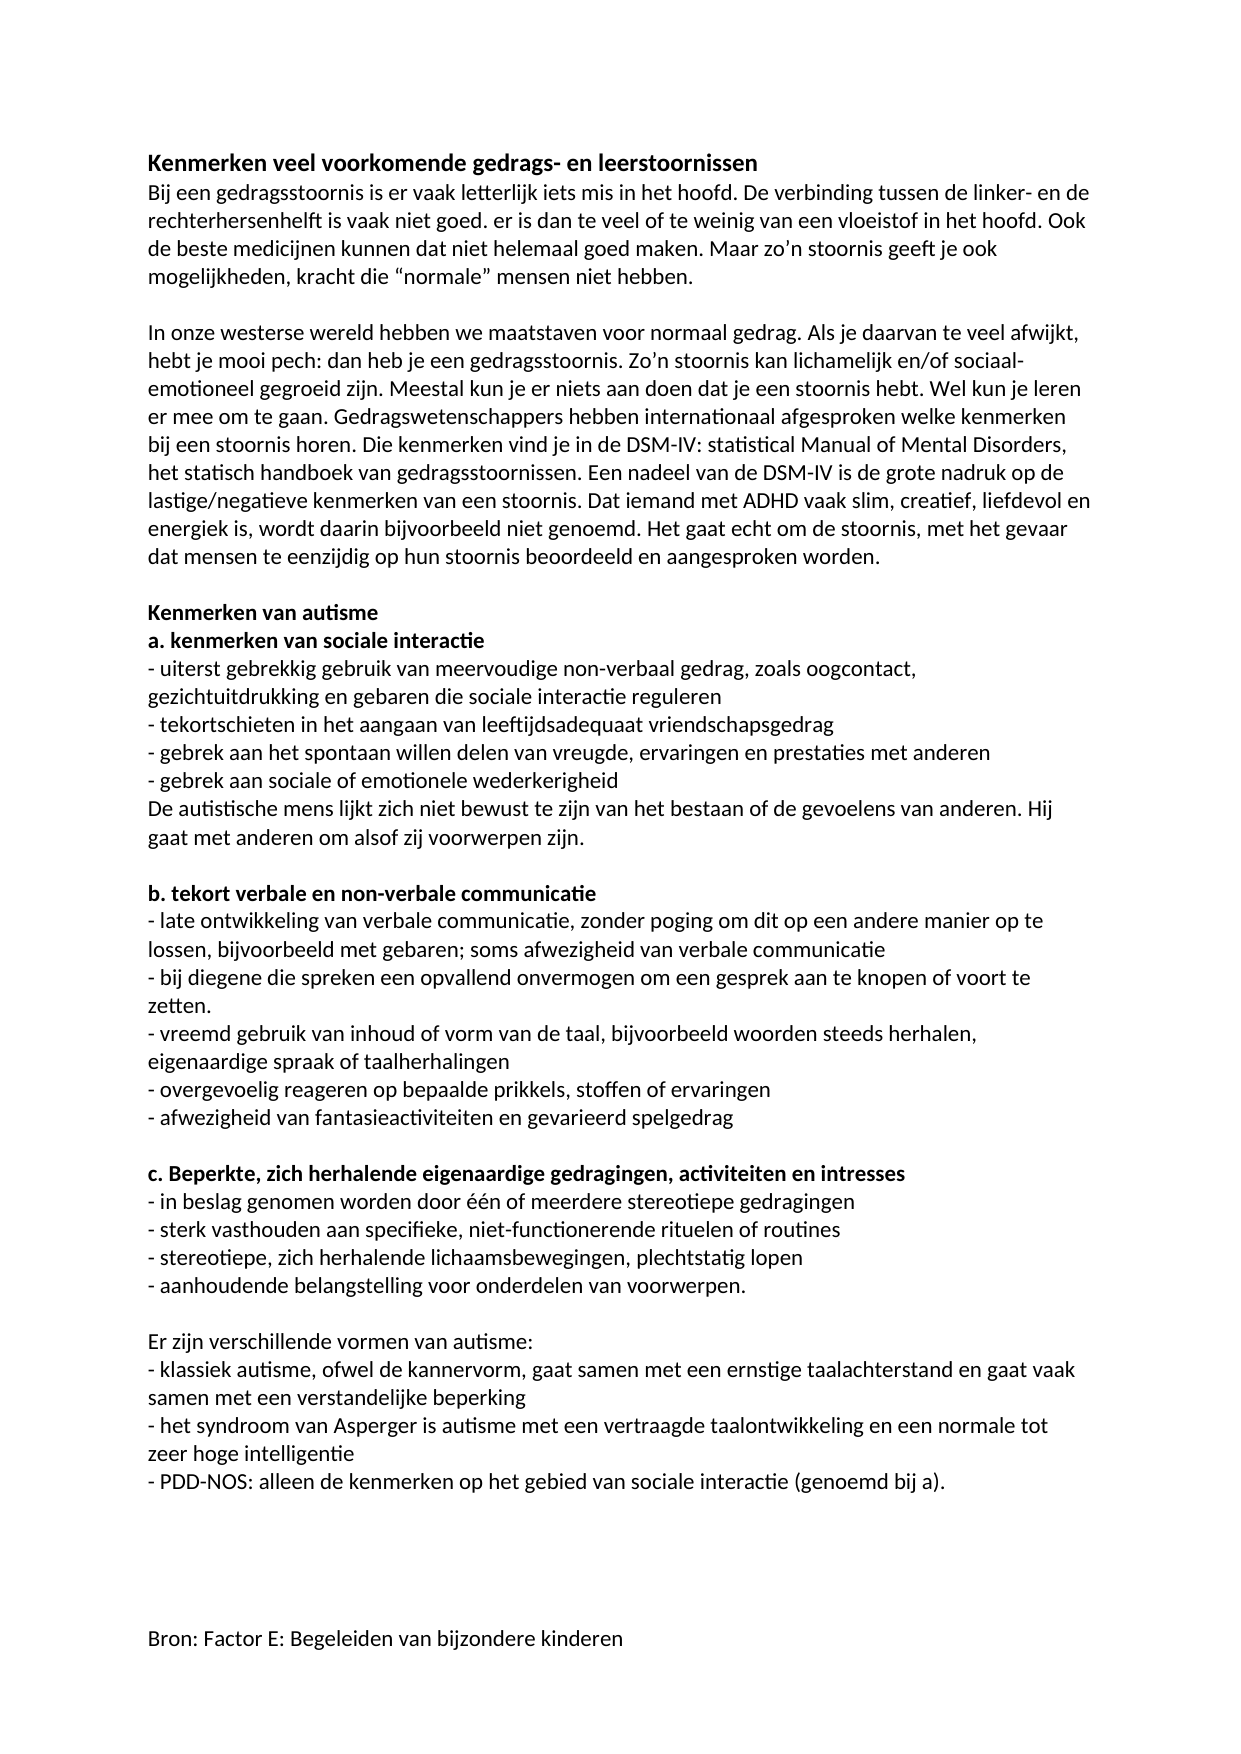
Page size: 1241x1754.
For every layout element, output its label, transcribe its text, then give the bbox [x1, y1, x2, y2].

text - in beslag genomen worden door één of meerdere stereotiepe gedragingen [148, 1187, 1093, 1215]
text - uiterst gebrekkig gebruik van meervoudige non-verbaal gedrag, zoals oogcontact, gezichtuitdrukking en gebaren die sociale interactie reguleren [148, 654, 1093, 711]
text - PDD-NOS: alleen de kenmerken op het gebied van sociale interactie (genoemd bij a). [148, 1467, 1093, 1495]
text - gebrek aan sociale of emotionele wederkerigheid [148, 767, 1093, 794]
text Er zijn verschillende vormen van autisme: [148, 1327, 1093, 1355]
text c. Beperkte, zich herhalende eigenaardige gedragingen, activiteiten en intresses [148, 1159, 1093, 1187]
text b. tekort verbale en non-verbale communicatie [148, 879, 1093, 907]
text - bij diegene die spreken een opvallend onvermogen om een gesprek aan te knopen of voort te zetten. [148, 963, 1093, 1019]
text - vreemd gebruik van inhoud of vorm van de taal, bijvoorbeeld woorden steeds herhalen, eigenaardige spraak of taalherhalingen [148, 1019, 1093, 1075]
text - afwezigheid van fantasieactiviteiten en gevarieerd spelgedrag [148, 1103, 1093, 1131]
text - gebrek aan het spontaan willen delen van vreugde, ervaringen en prestaties met anderen [148, 738, 1093, 767]
text - aanhoudende belangstelling voor onderdelen van voorwerpen. [148, 1271, 1093, 1299]
text - tekortschieten in het aangaan van leeftijdsadequaat vriendschapsgedrag [148, 711, 1093, 738]
text Bij een gedragsstoornis is er vaak letterlijk iets mis in het hoofd. De verbinding tussen de linker- en de rechterhersenhelft is vaak niet goed. er is dan te veel of te weinig van een vloeistof in het hoofd. Ook de beste medicijnen kunnen dat niet helemaal goed maken. Maar zo’n stoornis geeft je ook mogelijkheden, kracht die “normale” mensen niet hebben. [148, 178, 1093, 290]
text - stereotiepe, zich herhalende lichaamsbewegingen, plechtstatig lopen [148, 1243, 1093, 1271]
text a. kenmerken van sociale interactie [148, 626, 1093, 654]
text De autistische mens lijkt zich niet bewust te zijn van het bestaan of de gevoelens van anderen. Hij gaat met anderen om alsof zij voorwerpen zijn. [148, 794, 1093, 851]
text - late ontwikkeling van verbale communicatie, zonder poging om dit op een andere manier op te lossen, bijvoorbeeld met gebaren; soms afwezigheid van verbale communicatie [148, 907, 1093, 963]
text In onze westerse wereld hebben we maatstaven voor normaal gedrag. Als je daarvan te veel afwijkt, hebt je mooi pech: dan heb je een gedragsstoornis. Zo’n stoornis kan lichamelijk en/of sociaal-emotioneel gegroeid zijn. Meestal kun je er niets aan doen dat je een stoornis hebt. Wel kun je leren er mee om te gaan. Gedragswetenschappers hebben internationaal afgesproken welke kenmerken bij een stoornis horen. Die kenmerken vind je in de DSM-IV: statistical Manual of Mental Disorders, het statisch handboek van gedragsstoornissen. Een nadeel van de DSM-IV is de grote nadruk op de lastige/negatieve kenmerken van een stoornis. Dat iemand met ADHD vaak slim, creatief, liefdevol en energiek is, wordt daarin bijvoorbeeld niet genoemd. Het gaat echt om de stoornis, met het gevaar dat mensen te eenzijdig op hun stoornis beoordeeld en aangesproken worden. [148, 318, 1093, 570]
text - het syndroom van Asperger is autisme met een vertraagde taalontwikkeling en een normale tot zeer hoge intelligentie [148, 1411, 1093, 1467]
text - klassiek autisme, ofwel de kannervorm, gaat samen met een ernstige taalachterstand en gaat vaak samen met een verstandelijke beperking [148, 1355, 1093, 1411]
text Kenmerken veel voorkomende gedrags- en leerstoornissen [148, 148, 1093, 178]
text Kenmerken van autisme [148, 598, 1093, 626]
text - sterk vasthouden aan specifieke, niet-functionerende rituelen of routines [148, 1215, 1093, 1243]
text - overgevoelig reageren op bepaalde prikkels, stoffen of ervaringen [148, 1075, 1093, 1103]
